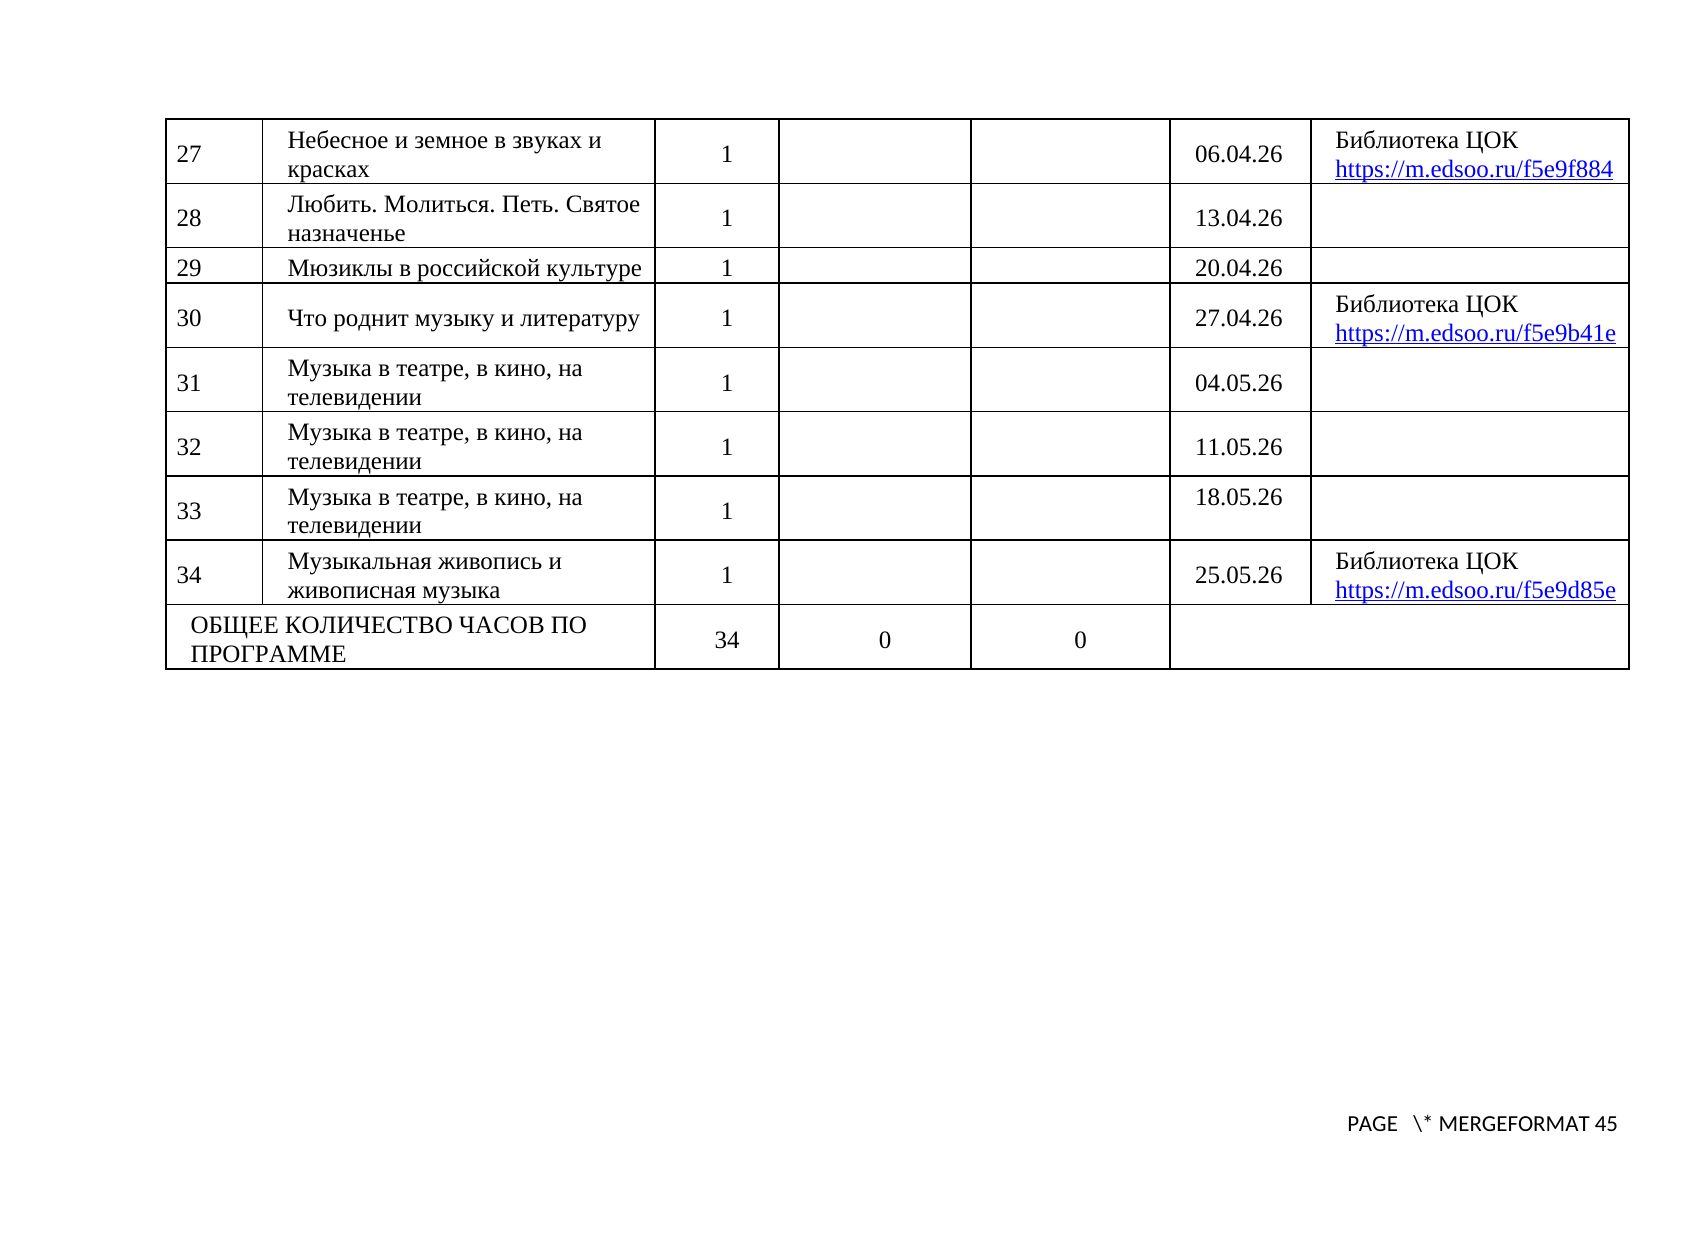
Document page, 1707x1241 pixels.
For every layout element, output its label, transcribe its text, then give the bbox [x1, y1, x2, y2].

table_cell [1312, 184, 1628, 247]
table_cell [780, 184, 970, 247]
table_cell 1 [656, 412, 778, 475]
table_cell Музыка в театре, в кино, на телевидении [263, 412, 654, 475]
table_cell [972, 348, 1169, 411]
table_cell [780, 348, 970, 411]
table_cell 1 [656, 477, 778, 539]
table_cell [780, 412, 970, 475]
table_cell Музыка в театре, в кино, на телевидении [263, 348, 654, 411]
table_cell Любить. Молиться. Петь. Святое назначенье [263, 184, 654, 247]
table_cell 04.05.26 [1171, 348, 1310, 411]
table_cell 32 [167, 412, 262, 475]
table_cell 34 [656, 605, 778, 668]
table_cell [780, 120, 970, 182]
table_cell 06.04.26 [1171, 120, 1310, 182]
table_cell Библиотека ЦОК https://m.edsoo.ru/f5e9f884 [1312, 120, 1628, 182]
table_cell [972, 541, 1169, 603]
table_cell 30 [167, 284, 262, 346]
table_cell 18.05.26 [1171, 477, 1310, 539]
table_cell [1312, 248, 1628, 282]
table_cell 1 [656, 248, 778, 282]
table_cell [972, 248, 1169, 282]
table_cell [1312, 348, 1628, 411]
table_cell [780, 248, 970, 282]
table_cell 25.05.26 [1171, 541, 1310, 603]
table_cell 27.04.26 [1171, 284, 1310, 346]
table_cell Библиотека ЦОК https://m.edsoo.ru/f5e9b41e [1312, 284, 1628, 346]
table_cell [1312, 477, 1628, 539]
table_cell [972, 412, 1169, 475]
table_cell 1 [656, 284, 778, 346]
table_cell [972, 284, 1169, 346]
table_cell [972, 477, 1169, 539]
table_cell Небесное и земное в звуках и красках [263, 120, 654, 182]
table_cell [780, 284, 970, 346]
table_cell 29 [167, 248, 262, 282]
table_cell 13.04.26 [1171, 184, 1310, 247]
table_cell [780, 541, 970, 603]
table_cell 27 [167, 120, 262, 182]
table_cell 31 [167, 348, 262, 411]
table_cell Музыкальная живопись и живописная музыка [263, 541, 654, 603]
table_cell 1 [656, 541, 778, 603]
table_cell ОБЩЕЕ КОЛИЧЕСТВО ЧАСОВ ПО ПРОГРАММЕ [167, 605, 654, 668]
table_cell 0 [780, 605, 970, 668]
table_cell 1 [656, 348, 778, 411]
table_cell [780, 477, 970, 539]
table_cell 1 [656, 184, 778, 247]
table_cell 34 [167, 541, 262, 603]
table_cell 33 [167, 477, 262, 539]
table_cell [972, 184, 1169, 247]
table_cell [972, 120, 1169, 182]
table_cell 1 [656, 120, 778, 182]
table_cell 11.05.26 [1171, 412, 1310, 475]
table_cell [1312, 412, 1628, 475]
table_cell 28 [167, 184, 262, 247]
table_cell 0 [972, 605, 1169, 668]
table_cell Музыка в театре, в кино, на телевидении [263, 477, 654, 539]
table_cell [1171, 605, 1628, 668]
table_cell Мюзиклы в российской культуре [263, 248, 654, 282]
table_cell Что роднит музыку и литературу [263, 284, 654, 346]
table_cell 20.04.26 [1171, 248, 1310, 282]
table_cell Библиотека ЦОК https://m.edsoo.ru/f5e9d85e [1312, 541, 1628, 603]
